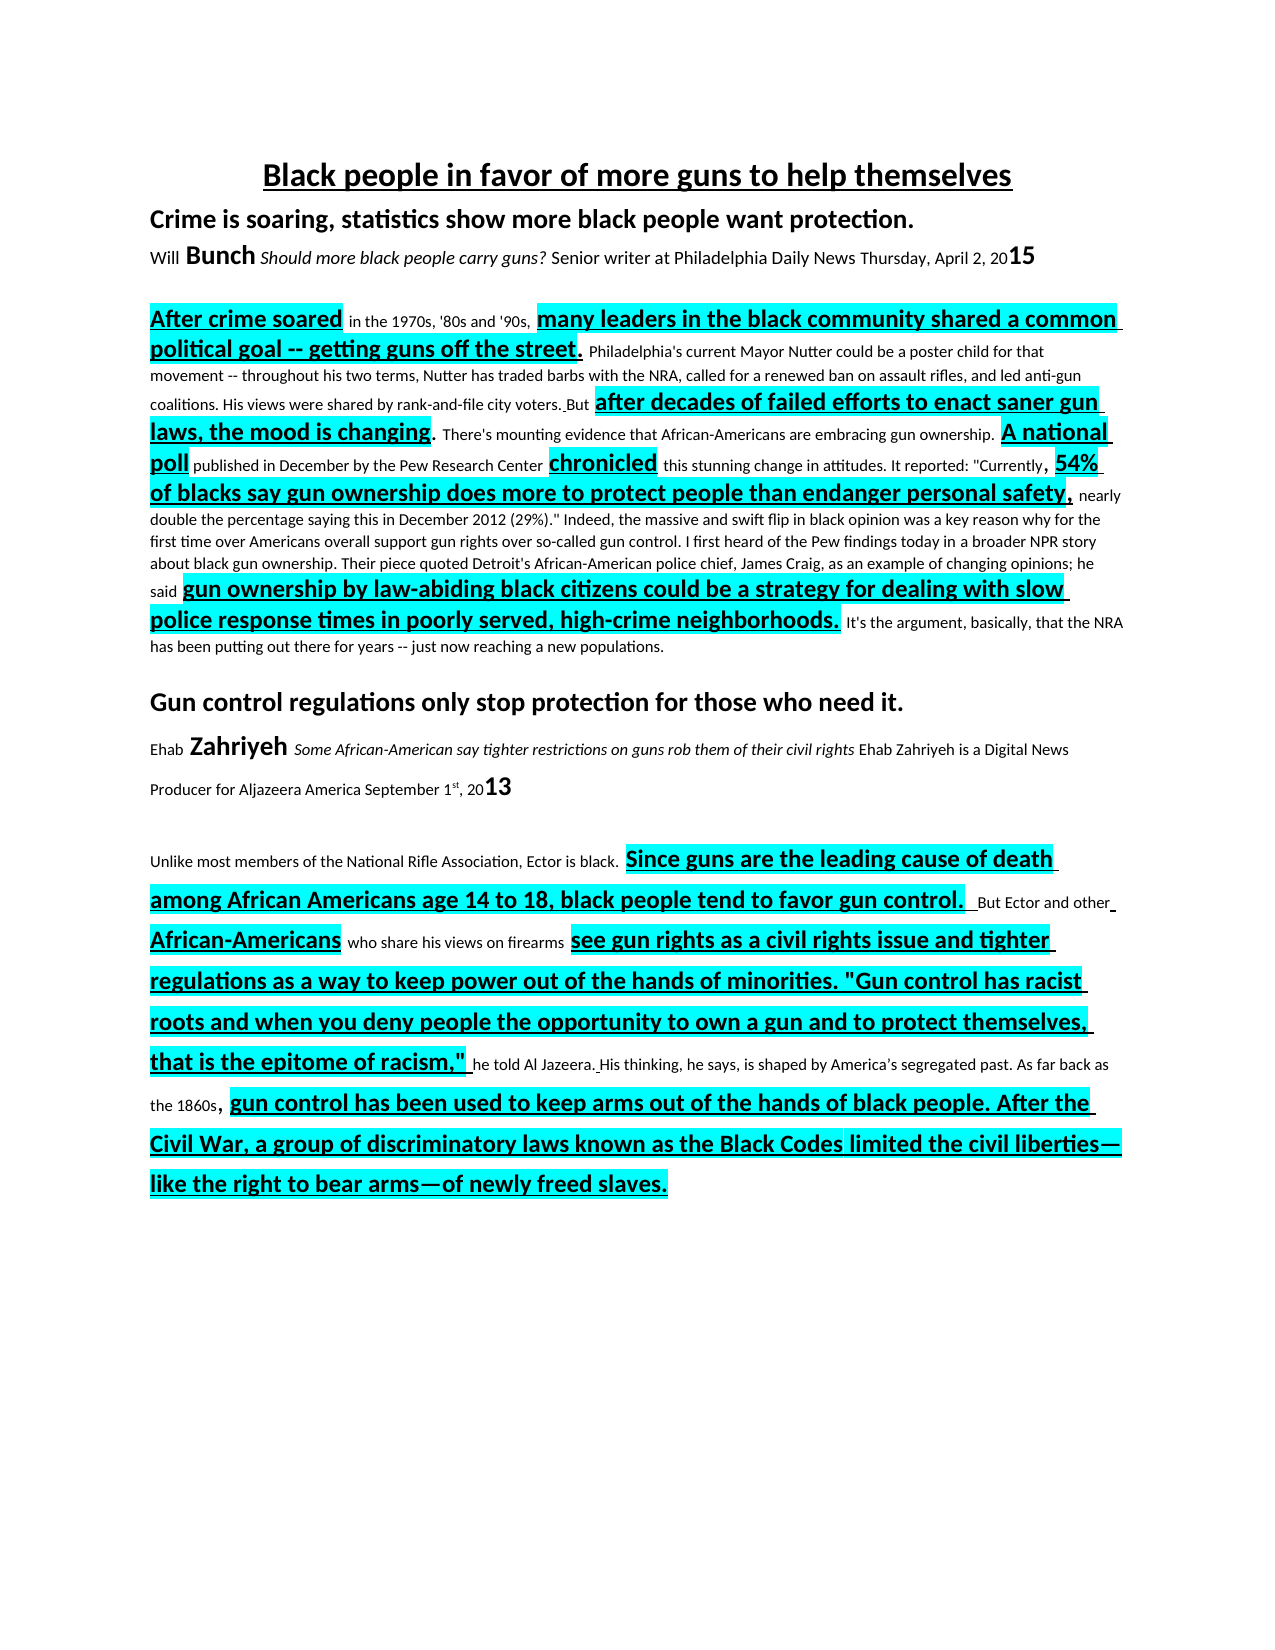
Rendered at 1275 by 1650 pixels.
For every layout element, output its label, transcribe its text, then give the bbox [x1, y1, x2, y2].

text Ehab Zahriyeh Some African-American say tighter restrictions on guns rob them of their civil rights Ehab Zahriyeh is a Digital News Producer for Aljazeera America September 1st, 2013 [150, 721, 1125, 802]
subtitle Crime is soaring, statistics show more black people want protection. [150, 202, 1125, 235]
text After crime soared in the 1970s, '80s and '90s, many leaders in the black community shared a common political goal -- getting guns off the street. Philadelphia's current Mayor Nutter could be a poster child for that movement -- throughout his two terms, Nutter has traded barbs with the NRA, called for a renewed ban on assault rifles, and led anti-gun coalitions. His views were shared by rank-and-file city voters. But after decades of failed efforts to enact saner gun laws, the mood is changing. There's mounting evidence that African-Americans are embracing gun ownership. A national poll published in December by the Pew Research Center chronicled this stunning change in attitudes. It reported: "Currently, 54% of blacks say gun ownership does more to protect people than endanger personal safety, nearly double the percentage saying this in December 2012 (29%)." Indeed, the massive and swift flip in black opinion was a key reason why for the first time over Americans overall support gun rights over so-called gun control. I first heard of the Pew findings today in a broader NPR story about black gun ownership. Their piece quoted Detroit's African-American police chief, James Craig, as an example of changing opinions; he said gun ownership by law-abiding black citizens could be a strategy for dealing with slow police response times in poorly served, high-crime neighborhoods. It's the argument, basically, that the NRA has been putting out there for years -- just now reaching a new populations. [150, 303, 1125, 656]
text Unlike most members of the National Rifle Association, Ector is black. Since guns are the leading cause of death among African Americans age 14 to 18, black people tend to favor gun control. But Ector and other African-Americans who share his views on firearms see gun rights as a civil rights issue and tighter regulations as a way to keep power out of the hands of minorities. "Gun control has racist roots and when you deny people the opportunity to own a gun and to protect themselves, that is the epitome of racism," he told Al Jazeera. His thinking, he says, is shaped by America’s segregated past. As far back as the 1860s, gun control has been used to keep arms out of the hands of black people. After the Civil War, a group of discriminatory laws known as the Black Codes limited the civil liberties—like the right to bear arms—of newly freed slaves. [150, 833, 1125, 1199]
subtitle Gun control regulations only stop protection for those who need it. [150, 685, 1125, 718]
subtitle Black people in favor of more guns to help themselves [150, 154, 1125, 195]
subtitle Will Bunch Should more black people carry guns? Senior writer at Philadelphia Daily News Thursday, April 2, 2015 [150, 238, 1125, 271]
